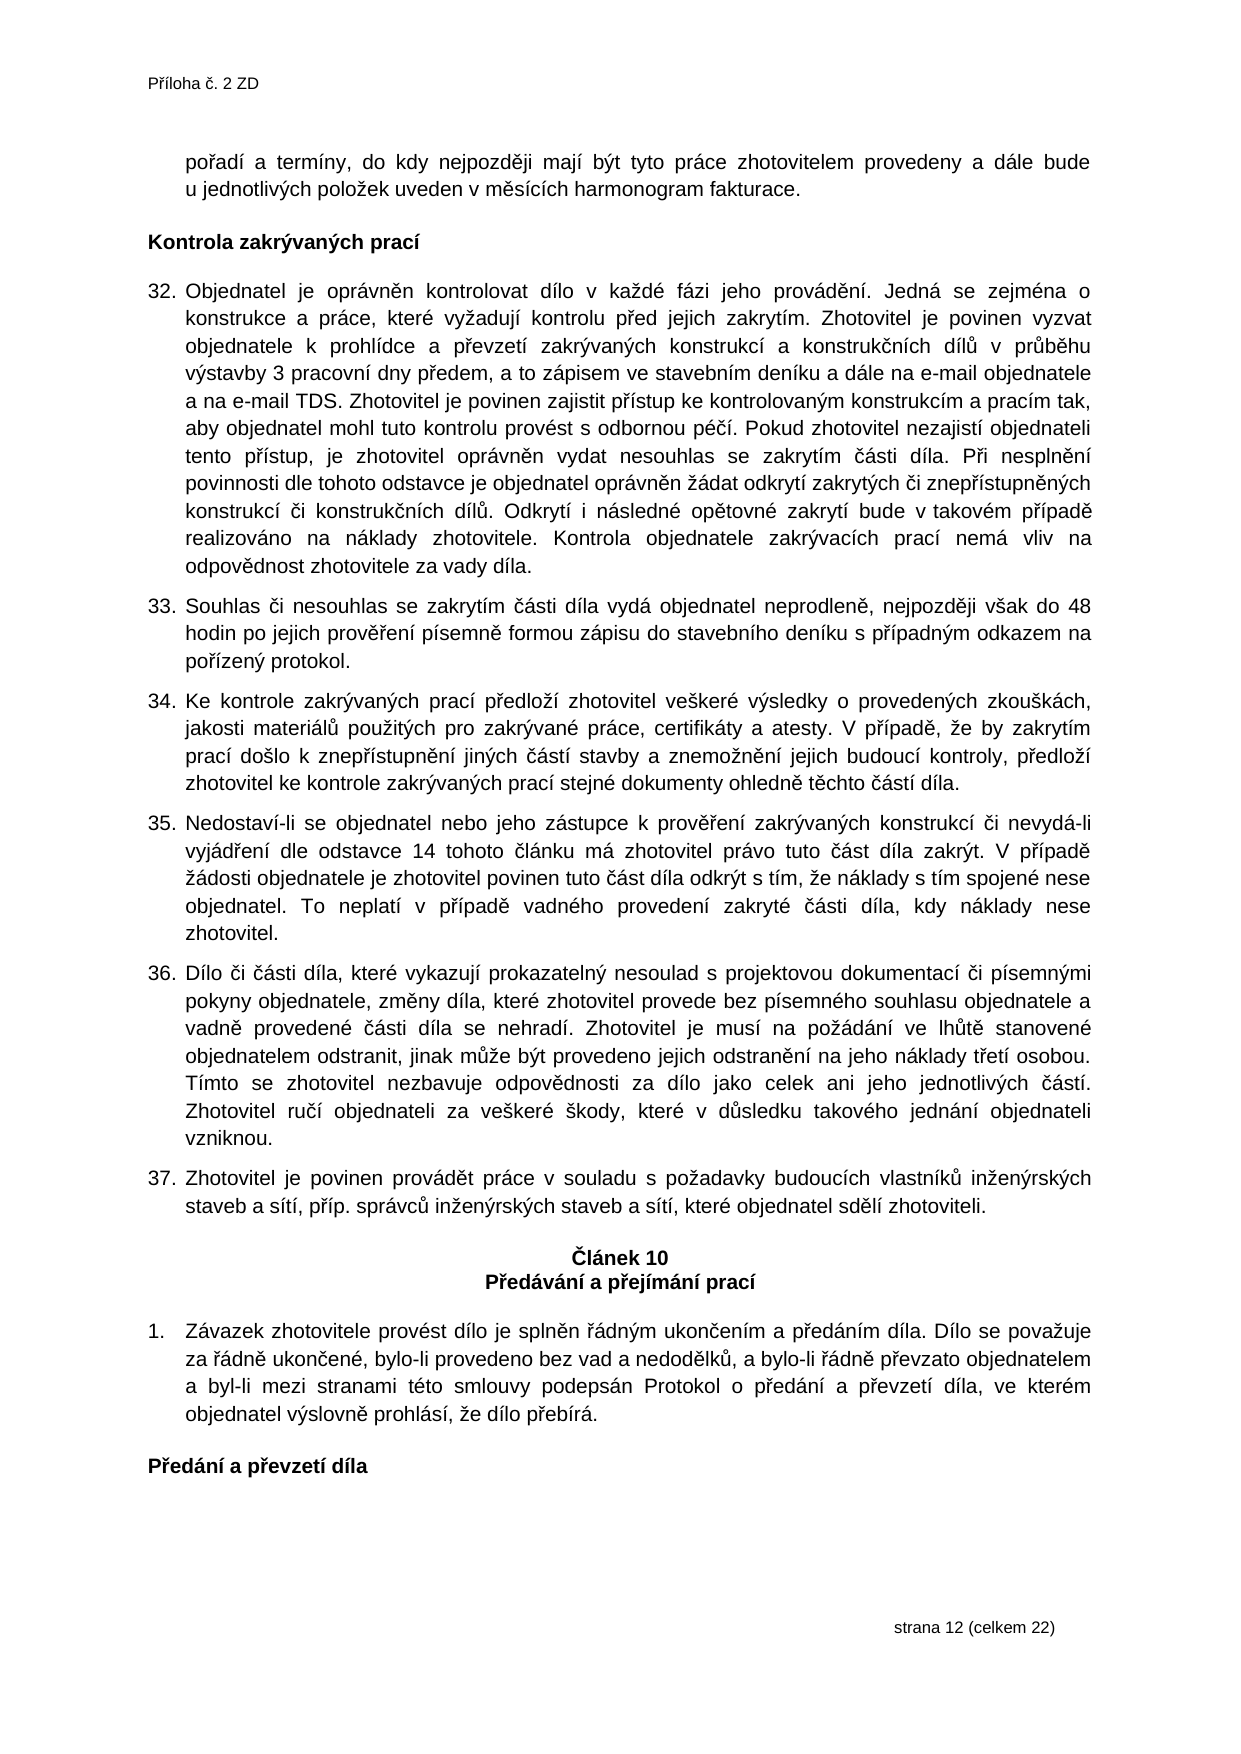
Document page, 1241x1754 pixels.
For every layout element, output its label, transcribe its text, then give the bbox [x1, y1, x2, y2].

list Předání a převzetí díla [148, 1454, 1092, 1478]
list Ke kontrole zakrývaných prací předloží zhotovitel veškeré výsledky o provedených zkouškách, jakosti materiálů použitých pro zakrývané práce, certifikáty a atesty. V případě, že by zakrytím prací došlo k znepřístupnění jiných částí stavby a znemožnění jejich budoucí kontroly, předloží zhotovitel ke kontrole zakrývaných prací stejné dokumenty ohledně těchto částí díla. [148, 689, 1092, 795]
text Článek 10 [148, 1246, 1092, 1270]
list Zhotovitel je povinen provádět práce v souladu s požadavky budoucích vlastníků inženýrských staveb a sítí, příp. správců inženýrských staveb a sítí, které objednatel sdělí zhotoviteli. [148, 1166, 1092, 1218]
list Závazek zhotovitele provést dílo je splněn řádným ukončením a předáním díla. Dílo se považuje za řádně ukončené, bylo-li provedeno bez vad a nedodělků, a bylo-li řádně převzato objednatelem a byl-li mezi stranami této smlouvy podepsán Protokol o předání a převzetí díla, ve kterém objednatel výslovně prohlásí, že dílo přebírá. [148, 1319, 1092, 1426]
list Objednatel je oprávněn kontrolovat dílo v každé fázi jeho provádění. Jedná se zejména o konstrukce a práce, které vyžadují kontrolu před jejich zakrytím. Zhotovitel je povinen vyzvat objednatele k prohlídce a převzetí zakrývaných konstrukcí a konstrukčních dílů v průběhu výstavby 3 pracovní dny předem, a to zápisem ve stavebním deníku a dále na e-mail objednatele a na e-mail TDS. Zhotovitel je povinen zajistit přístup ke kontrolovaným konstrukcím a pracím tak, aby objednatel mohl tuto kontrolu provést s odbornou péčí. Pokud zhotovitel nezajistí objednateli tento přístup, je zhotovitel oprávněn vydat nesouhlas se zakrytím části díla. Při nesplnění povinnosti dle tohoto odstavce je objednatel oprávněn žádat odkrytí zakrytých či znepřístupněných konstrukcí či konstrukčních dílů. Odkrytí i následné opětovné zakrytí bude v takovém případě realizováno na náklady zhotovitele. Kontrola objednatele zakrývacích prací nemá vliv na odpovědnost zhotovitele za vady díla. [148, 279, 1092, 578]
list Dílo či části díla, které vykazují prokazatelný nesoulad s projektovou dokumentací či písemnými pokyny objednatele, změny díla, které zhotovitel provede bez písemného souhlasu objednatele a vadně provedené části díla se nehradí. Zhotovitel je musí na požádání ve lhůtě stanovené objednatelem odstranit, jinak může být provedeno jejich odstranění na jeho náklady třetí osobou. Tímto se zhotovitel nezbavuje odpovědnosti za dílo jako celek ani jeho jednotlivých částí. Zhotovitel ručí objednateli za veškeré škody, které v důsledku takového jednání objednateli vzniknou. [148, 961, 1092, 1150]
text Kontrola zakrývaných prací [148, 230, 1092, 254]
list Nedostaví-li se objednatel nebo jeho zástupce k prověření zakrývaných konstrukcí či nevydá-li vyjádření dle odstavce 14 tohoto článku má zhotovitel právo tuto část díla zakrýt. V případě žádosti objednatele je zhotovitel povinen tuto část díla odkrýt s tím, že náklady s tím spojené nese objednatel. To neplatí v případě vadného provedení zakryté části díla, kdy náklady nese zhotovitel. [148, 811, 1092, 945]
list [148, 150, 1092, 201]
list Souhlas či nesouhlas se zakrytím části díla vydá objednatel neprodleně, nejpozději však do 48 hodin po jejich prověření písemně formou zápisu do stavebního deníku s případným odkazem na pořízený protokol. [148, 594, 1092, 673]
subtitle Předávání a přejímání prací [148, 1270, 1092, 1294]
